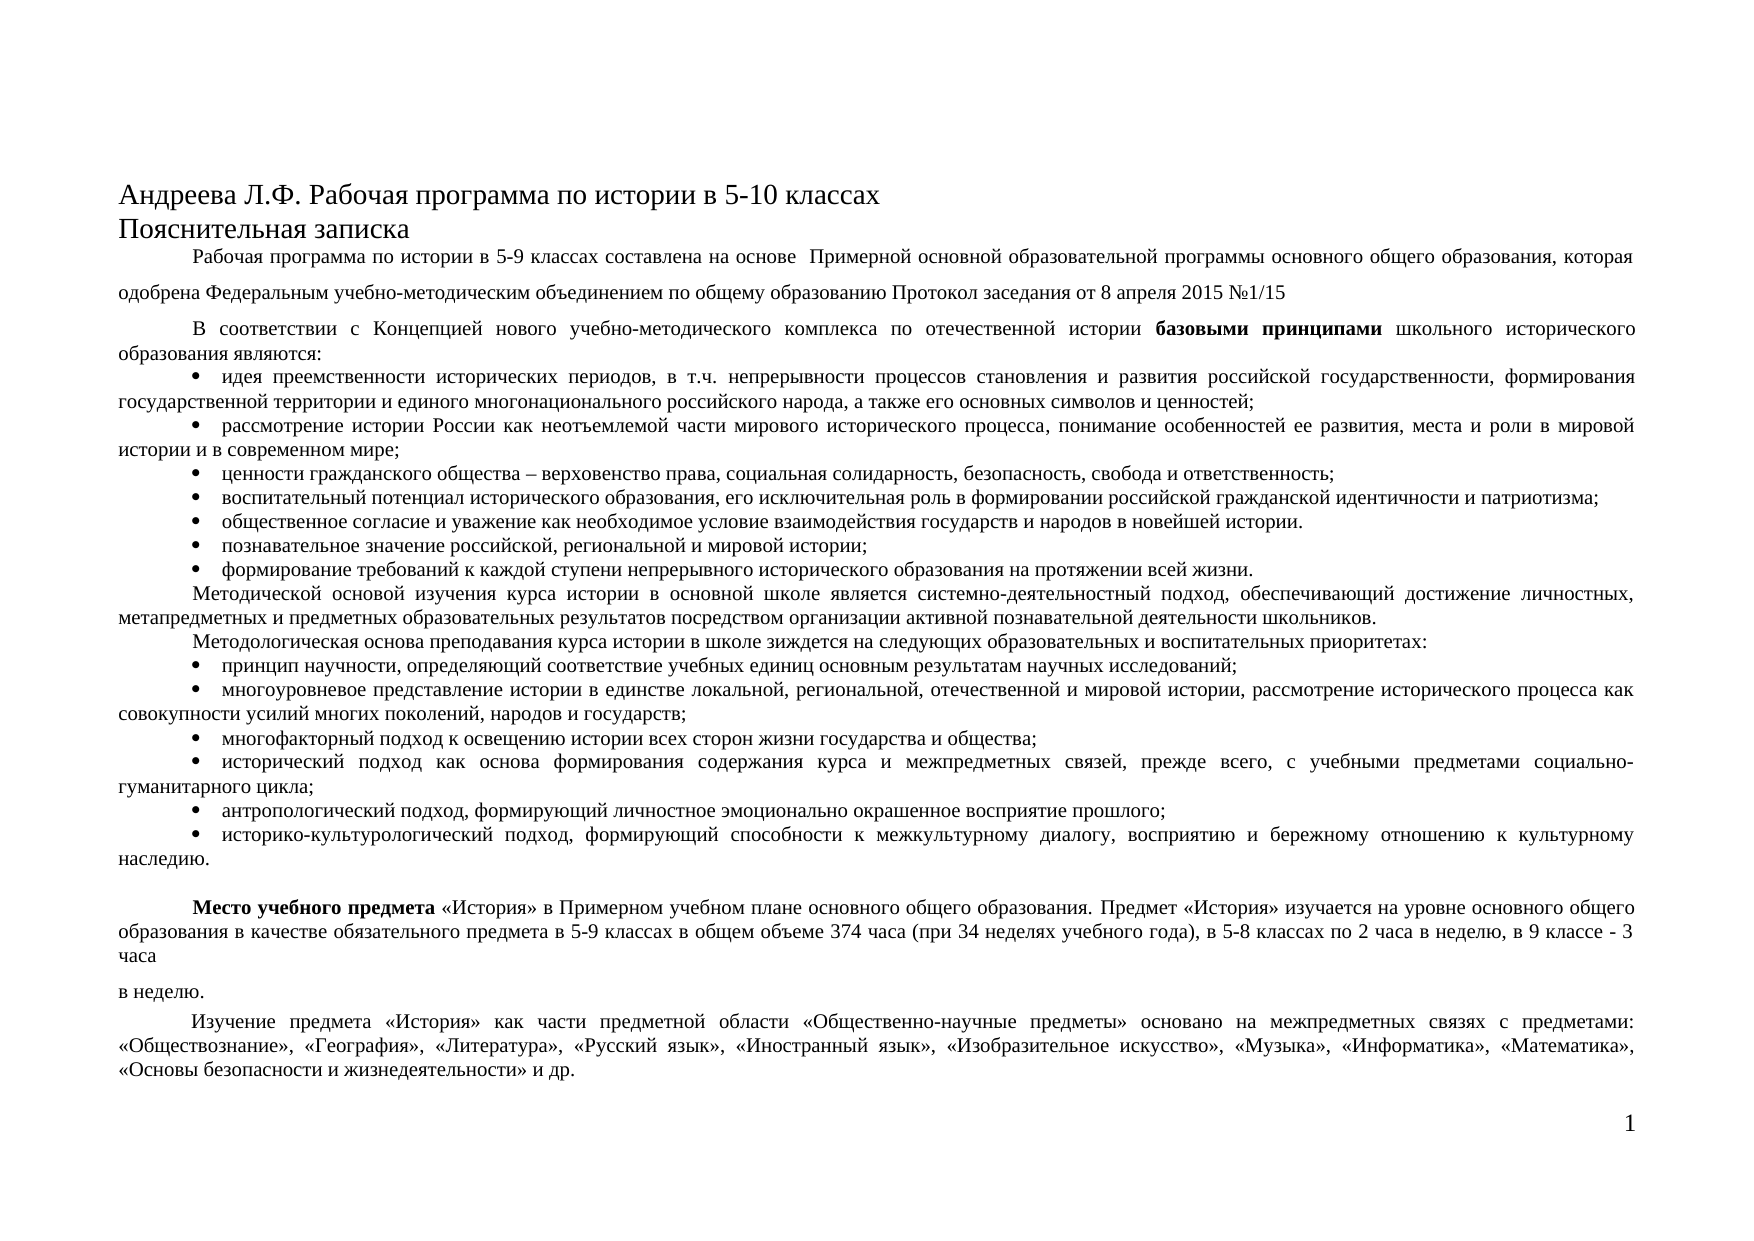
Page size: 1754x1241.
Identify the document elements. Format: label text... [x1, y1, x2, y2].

list рассмотрение истории России как неотъемлемой части мирового исторического процесса, понимание особенностей ее развития, места и роли в мировой истории и в современном мире; [118, 413, 1636, 461]
text Место учебного предмета «История» в Примерном учебном плане основного общего образования. Предмет «История» изучается на уровне основного общего образования в качестве обязательного предмета в 5-9 классах в общем объеме 374 часа (при 34 неделях учебного года), в 5-8 классах по 2 часа в неделю, в 9 классе - 3 часа [118, 895, 1636, 967]
text Изучение предмета «История» как части предметной области «Общественно-научные предметы» основано на межпредметных связях с предметами: «Обществознание», «География», «Литература», «Русский язык», «Иностранный язык», «Изобразительное искусство», «Музыка», «Информатика», «Математика», «Основы безопасности и жизнедеятельности» и др. [118, 1009, 1636, 1081]
text Рабочая программа по истории в 5-9 классах составлена на основе Примерной основной образовательной программы основного общего образования, которая одобрена Федеральным учебно-методическим объединением по общему образованию Протокол заседания от 8 апреля 2015 №1/15 [118, 244, 1636, 304]
list антропологический подход, формирующий личностное эмоционально окрашенное восприятие прошлого; [118, 798, 1636, 822]
list исторический подход как основа формирования содержания курса и межпредметных связей, прежде всего, с учебными предметами социально-гуманитарного цикла; [118, 749, 1636, 798]
text Методической основой изучения курса истории в основной школе является системно-деятельностный подход, обеспечивающий достижение личностных, метапредметных и предметных образовательных результатов посредством организации активной познавательной деятельности школьников. [118, 581, 1636, 629]
list общественное согласие и уважение как необходимое условие взаимодействия государств и народов в новейшей истории. [118, 509, 1636, 533]
list принцип научности, определяющий соответствие учебных единиц основным результатам научных исследований; [118, 653, 1636, 677]
text В соответствии с Концепцией нового учебно-методического комплекса по отечественной истории базовыми принципами школьного исторического образования являются: [118, 316, 1636, 364]
list познавательное значение российской, региональной и мировой истории; [118, 533, 1636, 557]
list многофакторный подход к освещению истории всех сторон жизни государства и общества; [118, 725, 1636, 749]
text Методологическая основа преподавания курса истории в школе зиждется на следующих образовательных и воспитательных приоритетах: [118, 629, 1636, 653]
list идея преемственности исторических периодов, в т.ч. непрерывности процессов становления и развития российской государственности, формирования государственной территории и единого многонационального российского народа, а также его основных символов и ценностей; [118, 364, 1636, 413]
list историко-культурологический подход, формирующий способности к межкультурному диалогу, восприятию и бережному отношению к культурному наследию. [118, 822, 1636, 870]
text в неделю. [118, 979, 1636, 1003]
text Андреева Л.Ф. Рабочая программа по истории в 5-10 классах [118, 177, 1636, 211]
list воспитательный потенциал исторического образования, его исключительная роль в формировании российской гражданской идентичности и патриотизма; [118, 485, 1636, 509]
list многоуровневое представление истории в единстве локальной, региональной, отечественной и мировой истории, рассмотрение исторического процесса как совокупности усилий многих поколений, народов и государств; [118, 677, 1636, 725]
list ценности гражданского общества – верховенство права, социальная солидарность, безопасность, свобода и ответственность; [118, 461, 1636, 485]
text Пояснительная записка [118, 211, 1636, 244]
list формирование требований к каждой ступени непрерывного исторического образования на протяжении всей жизни. [118, 557, 1636, 581]
